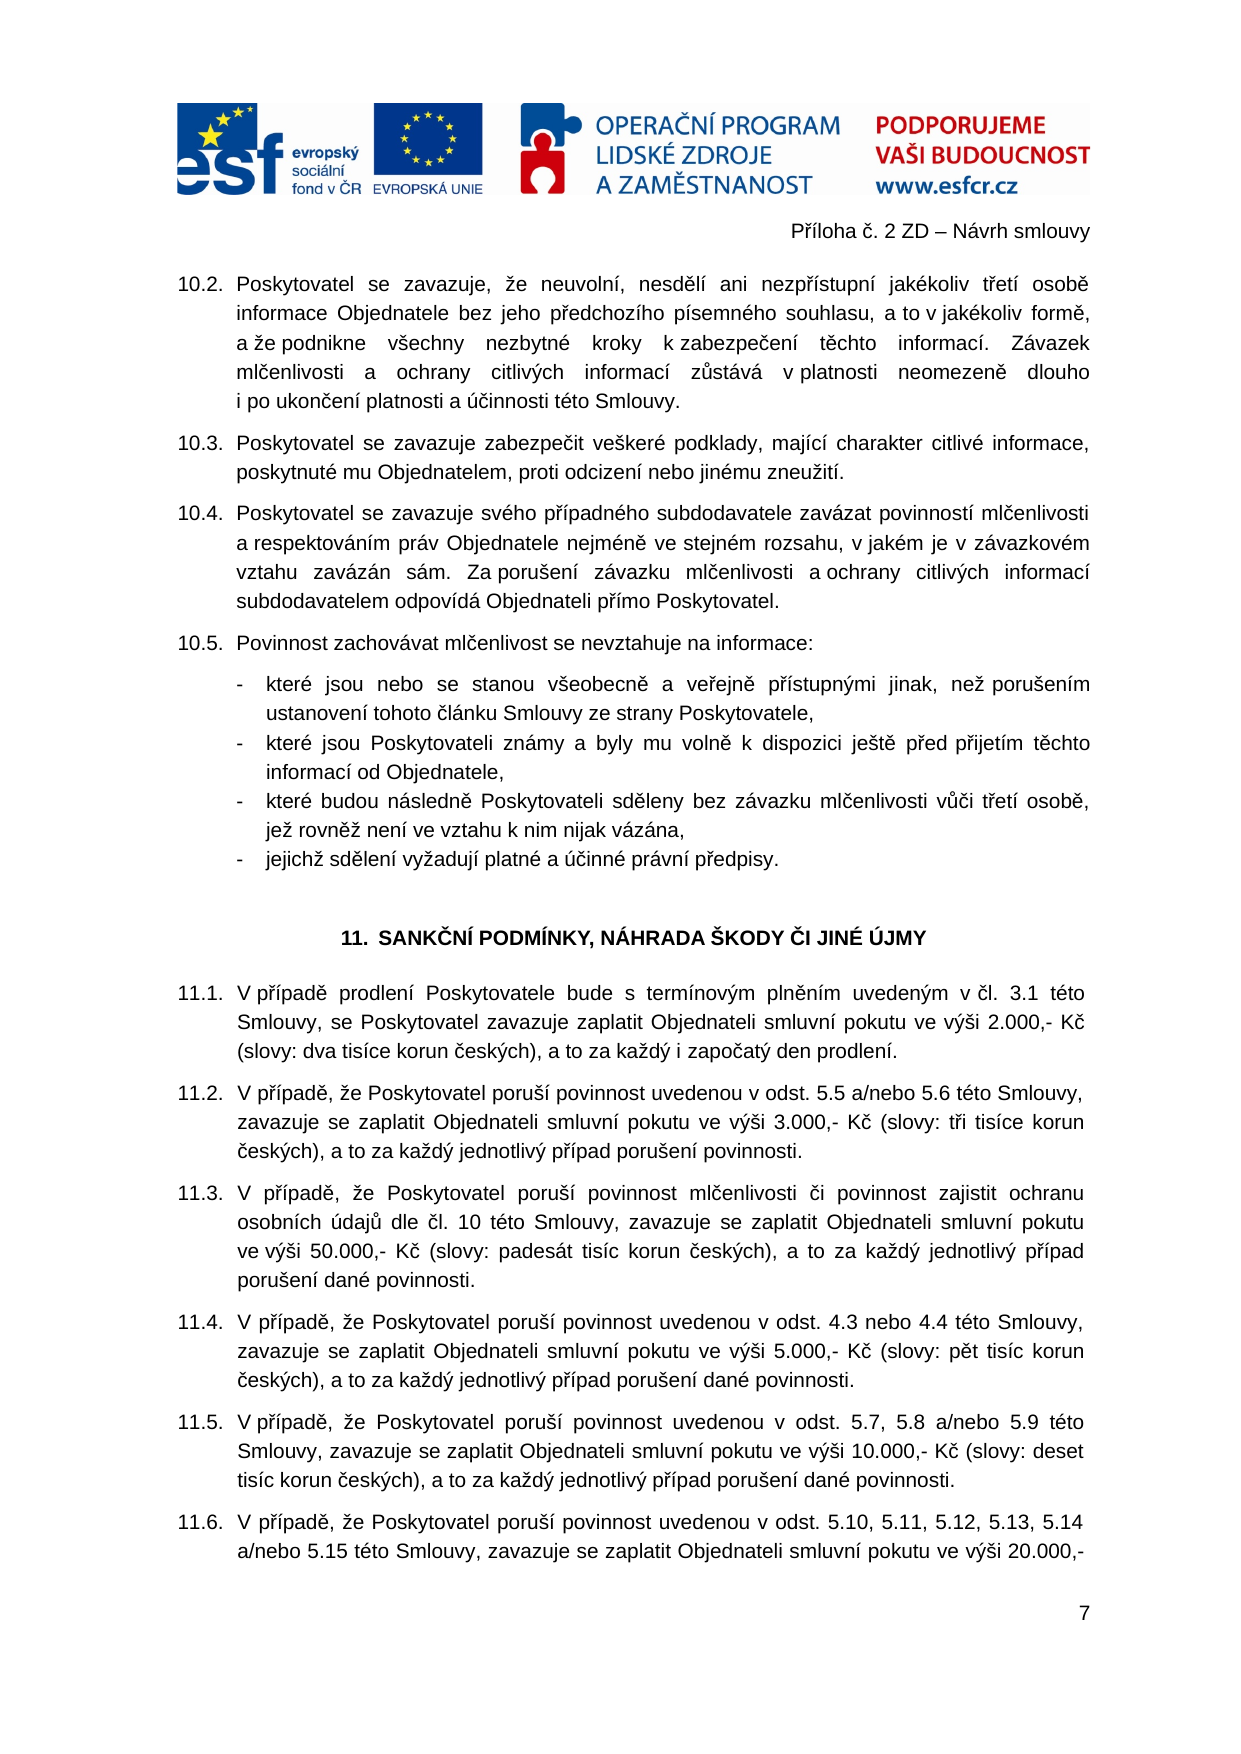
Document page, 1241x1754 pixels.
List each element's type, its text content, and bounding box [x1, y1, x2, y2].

list které jsou Poskytovateli známy a byly mu volně k dispozici ještě před přijetím těchto informací od Objednatele, [236, 725, 1090, 783]
list jejichž sdělení vyžadují platné a účinné právní předpisy. [236, 842, 1090, 871]
list V případě, že Poskytovatel poruší povinnost uvedenou v odst. 5.5 a/nebo 5.6 této Smlouvy, zavazuje se zaplatit Objednateli smluvní pokutu ve výši 3.000,- Kč (slovy: tři tisíce korun českých), a to za každý jednotlivý případ porušení povinnosti. [177, 1075, 1085, 1163]
list V případě, že Poskytovatel poruší povinnost mlčenlivosti či povinnost zajistit ochranu osobních údajů dle čl. 10 této Smlouvy, zavazuje se zaplatit Objednateli smluvní pokutu ve výši 50.000,- Kč (slovy: padesát tisíc korun českých), a to za každý jednotlivý případ porušení dané povinnosti. [177, 1175, 1085, 1292]
list V případě, že Poskytovatel poruší povinnost uvedenou v odst. 5.7, 5.8 a/nebo 5.9 této Smlouvy, zavazuje se zaplatit Objednateli smluvní pokutu ve výši 10.000,- Kč (slovy: deset tisíc korun českých), a to za každý jednotlivý případ porušení dané povinnosti. [177, 1404, 1085, 1492]
list V případě prodlení Poskytovatele bude s termínovým plněním uvedeným v čl. 3.1 této Smlouvy, se Poskytovatel zavazuje zaplatit Objednateli smluvní pokutu ve výši 2.000,- Kč (slovy: dva tisíce korun českých), a to za každý i započatý den prodlení. [177, 975, 1085, 1063]
list Poskytovatel se zavazuje svého případného subdodavatele zavázat povinností mlčenlivosti a respektováním práv Objednatele nejméně ve stejném rozsahu, v jakém je v závazkovém vztahu zavázán sám. Za porušení závazku mlčenlivosti a ochrany citlivých informací subdodavatelem odpovídá Objednateli přímo Poskytovatel. [177, 496, 1090, 613]
list které jsou nebo se stanou všeobecně a veřejně přístupnými jinak, než porušením ustanovení tohoto článku Smlouvy ze strany Poskytovatele, [236, 667, 1090, 725]
subtitle sanKční Podmínky, náhrada škody či jiné újmy [177, 921, 1090, 950]
list Povinnost zachovávat mlčenlivost se nevztahuje na informace: [177, 625, 1090, 654]
picture [177, 103, 1091, 195]
list Poskytovatel se zavazuje zabezpečit veškeré podklady, mající charakter citlivé informace, poskytnuté mu Objednatelem, proti odcizení nebo jinému zneužití. [177, 425, 1090, 483]
list Poskytovatel se zavazuje, že neuvolní, nesdělí ani nezpřístupní jakékoliv třetí osobě informace Objednatele bez jeho předchozího písemného souhlasu, a to v jakékoliv formě, a že podnikne všechny nezbytné kroky k zabezpečení těchto informací. Závazek mlčenlivosti a ochrany citlivých informací zůstává v platnosti neomezeně dlouho i po ukončení platnosti a účinnosti této Smlouvy. [177, 267, 1090, 413]
list V případě, že Poskytovatel poruší povinnost uvedenou v odst. 4.3 nebo 4.4 této Smlouvy, zavazuje se zaplatit Objednateli smluvní pokutu ve výši 5.000,- Kč (slovy: pět tisíc korun českých), a to za každý jednotlivý případ porušení dané povinnosti. [177, 1304, 1085, 1392]
list které budou následně Poskytovateli sděleny bez závazku mlčenlivosti vůči třetí osobě, jež rovněž není ve vztahu k nim nijak vázána, [236, 783, 1090, 842]
